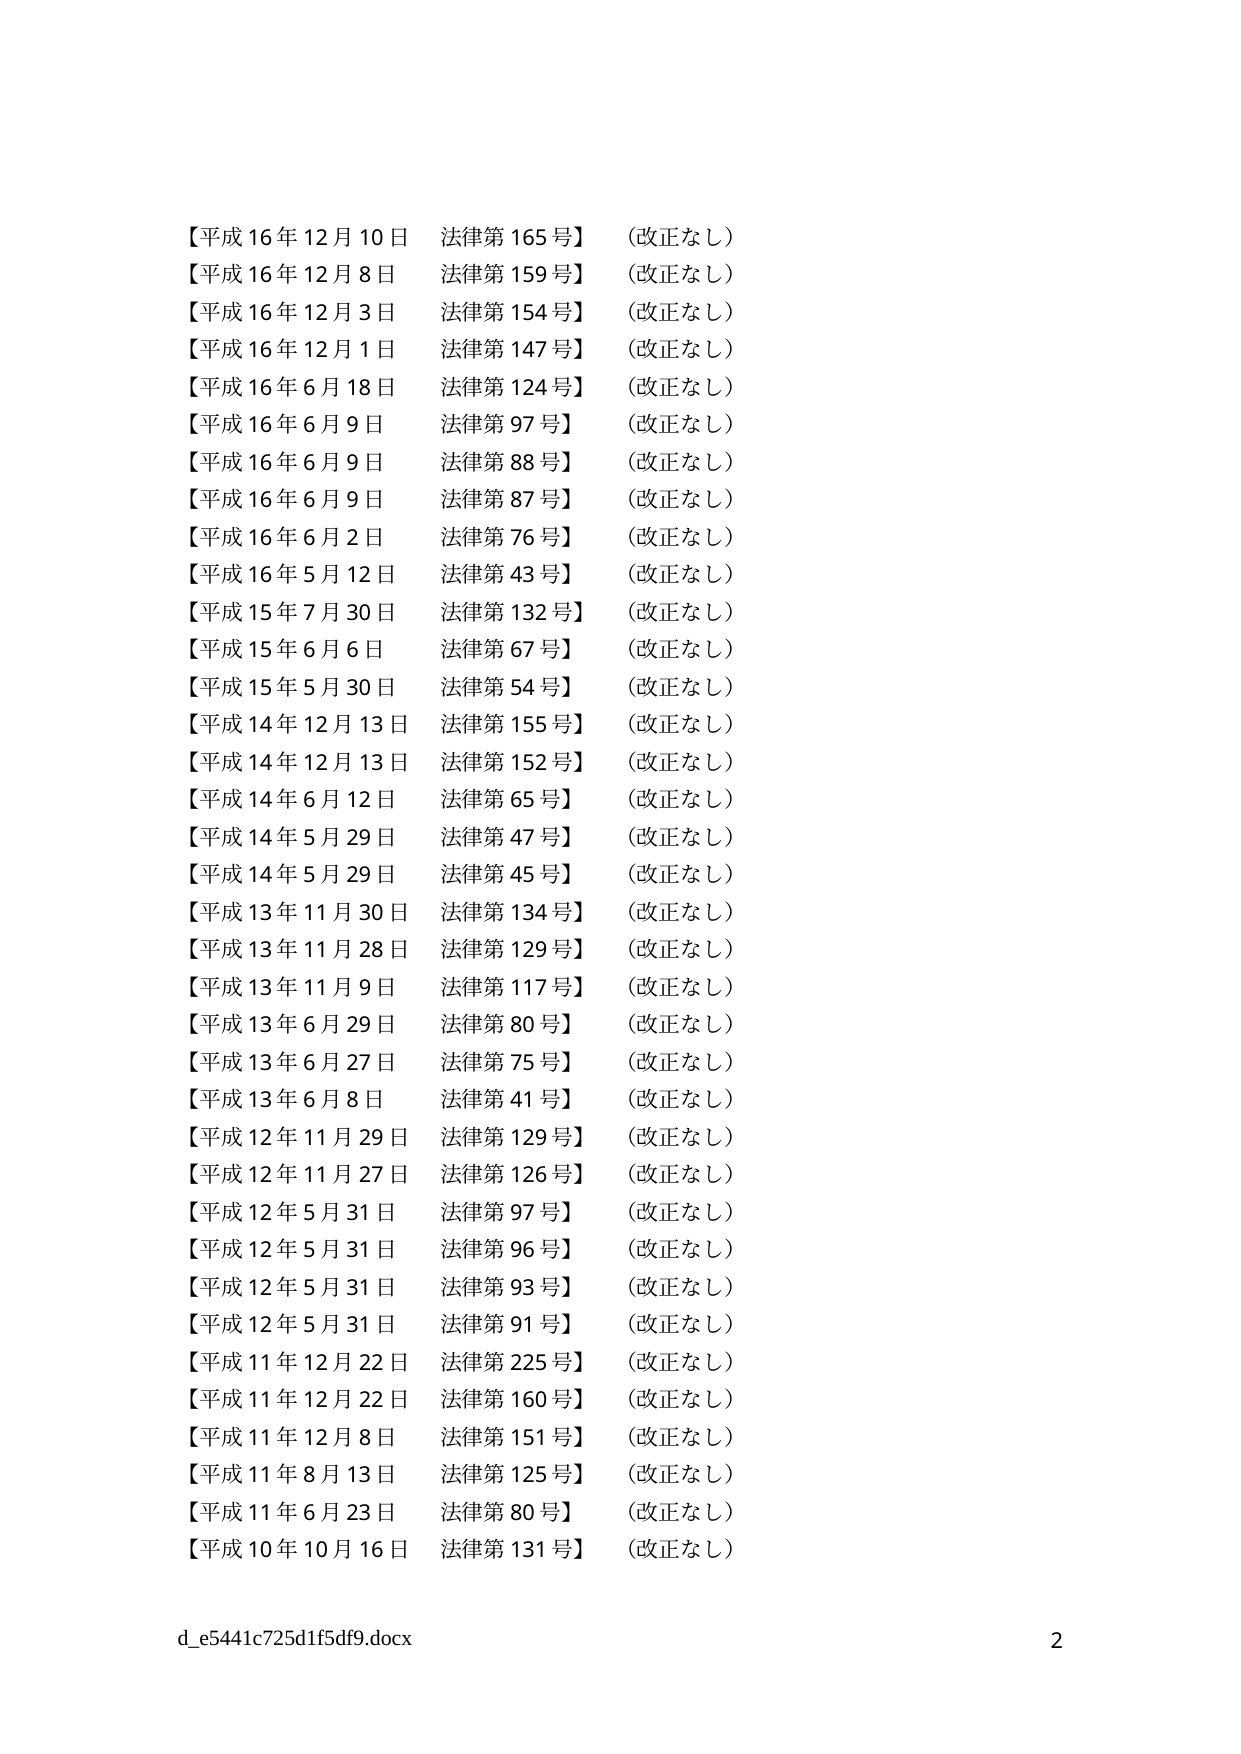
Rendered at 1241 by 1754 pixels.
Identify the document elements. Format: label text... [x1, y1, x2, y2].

text 【平成13年11月30日 法律第134号】 （改正なし） [177, 892, 1063, 929]
text 【平成15年7月30日 法律第132号】 （改正なし） [177, 592, 1063, 629]
text 【平成16年12月8日 法律第159号】 （改正なし） [177, 254, 1063, 292]
text 【平成11年12月22日 法律第160号】 （改正なし） [177, 1379, 1063, 1417]
text 【平成16年12月3日 法律第154号】 （改正なし） [177, 292, 1063, 329]
text 【平成12年5月31日 法律第97号】 （改正なし） [177, 1192, 1063, 1229]
text 【平成11年12月22日 法律第225号】 （改正なし） [177, 1342, 1063, 1379]
text 【平成14年5月29日 法律第45号】 （改正なし） [177, 854, 1063, 892]
text 【平成11年6月23日 法律第80号】 （改正なし） [177, 1492, 1063, 1529]
text 【平成16年6月9日 法律第87号】 （改正なし） [177, 479, 1063, 517]
text 【平成11年8月13日 法律第125号】 （改正なし） [177, 1454, 1063, 1492]
text 【平成12年5月31日 法律第96号】 （改正なし） [177, 1229, 1063, 1267]
text 【平成14年6月12日 法律第65号】 （改正なし） [177, 779, 1063, 817]
text 【平成12年11月29日 法律第129号】 （改正なし） [177, 1117, 1063, 1154]
text 【平成16年12月10日 法律第165号】 （改正なし） [177, 217, 1063, 254]
text 【平成13年11月9日 法律第117号】 （改正なし） [177, 967, 1063, 1004]
text 【平成16年6月9日 法律第88号】 （改正なし） [177, 442, 1063, 479]
text 【平成12年5月31日 法律第93号】 （改正なし） [177, 1267, 1063, 1304]
text 【平成14年12月13日 法律第152号】 （改正なし） [177, 742, 1063, 779]
text 【平成14年5月29日 法律第47号】 （改正なし） [177, 817, 1063, 854]
text 【平成16年6月9日 法律第97号】 （改正なし） [177, 404, 1063, 442]
text 【平成16年6月18日 法律第124号】 （改正なし） [177, 367, 1063, 404]
text 【平成16年6月2日 法律第76号】 （改正なし） [177, 517, 1063, 554]
text 【平成15年6月6日 法律第67号】 （改正なし） [177, 629, 1063, 667]
text 【平成13年11月28日 法律第129号】 （改正なし） [177, 929, 1063, 967]
text 【平成13年6月29日 法律第80号】 （改正なし） [177, 1004, 1063, 1042]
text 【平成14年12月13日 法律第155号】 （改正なし） [177, 704, 1063, 742]
text 【平成11年12月8日 法律第151号】 （改正なし） [177, 1417, 1063, 1454]
text 【平成10年10月16日 法律第131号】 （改正なし） [177, 1529, 1063, 1567]
text 【平成13年6月8日 法律第41号】 （改正なし） [177, 1079, 1063, 1117]
text 【平成16年5月12日 法律第43号】 （改正なし） [177, 554, 1063, 592]
text 【平成13年6月27日 法律第75号】 （改正なし） [177, 1042, 1063, 1079]
text 【平成15年5月30日 法律第54号】 （改正なし） [177, 667, 1063, 704]
text 【平成12年11月27日 法律第126号】 （改正なし） [177, 1154, 1063, 1192]
text 【平成12年5月31日 法律第91号】 （改正なし） [177, 1304, 1063, 1342]
text 【平成16年12月1日 法律第147号】 （改正なし） [177, 329, 1063, 367]
